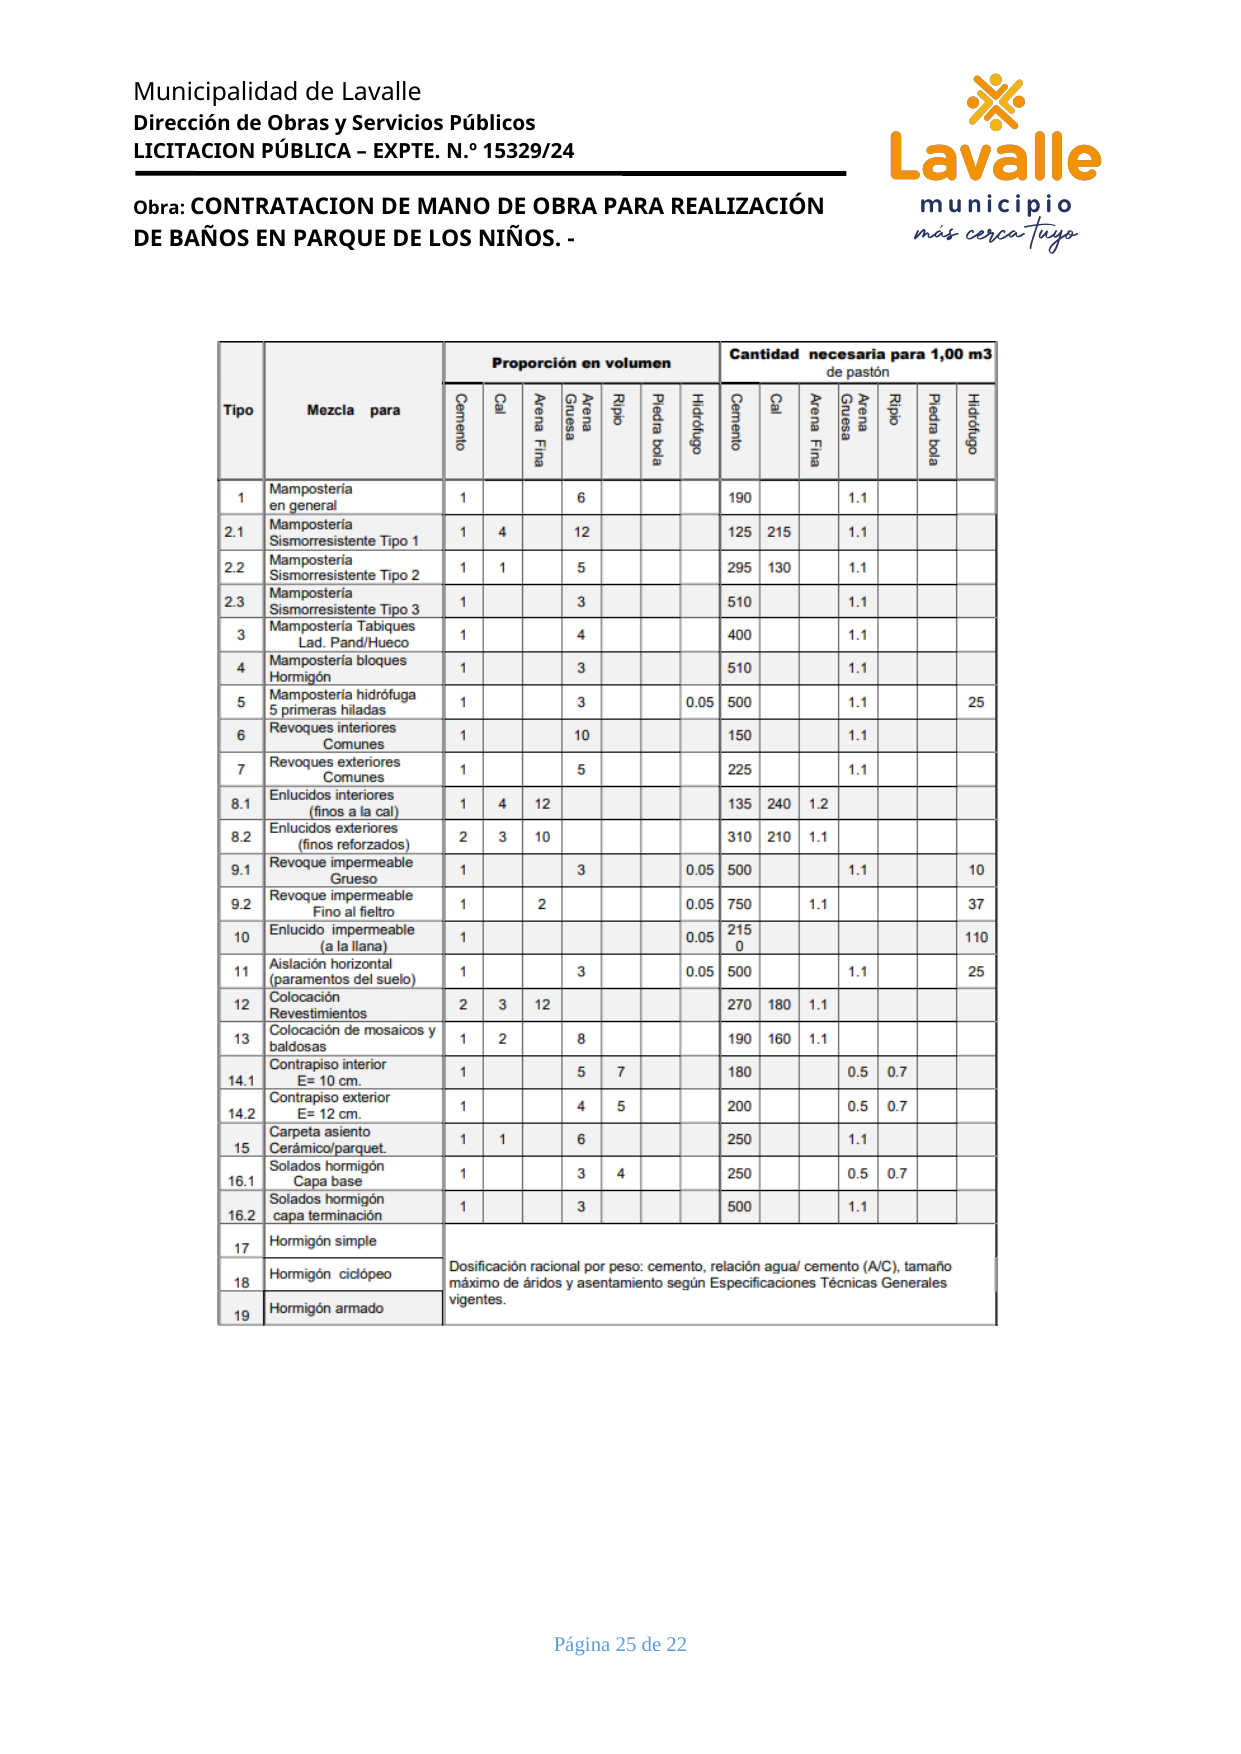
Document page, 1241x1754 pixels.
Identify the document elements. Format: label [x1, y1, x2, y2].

picture [201, 341, 1012, 1333]
picture [884, 47, 1108, 271]
